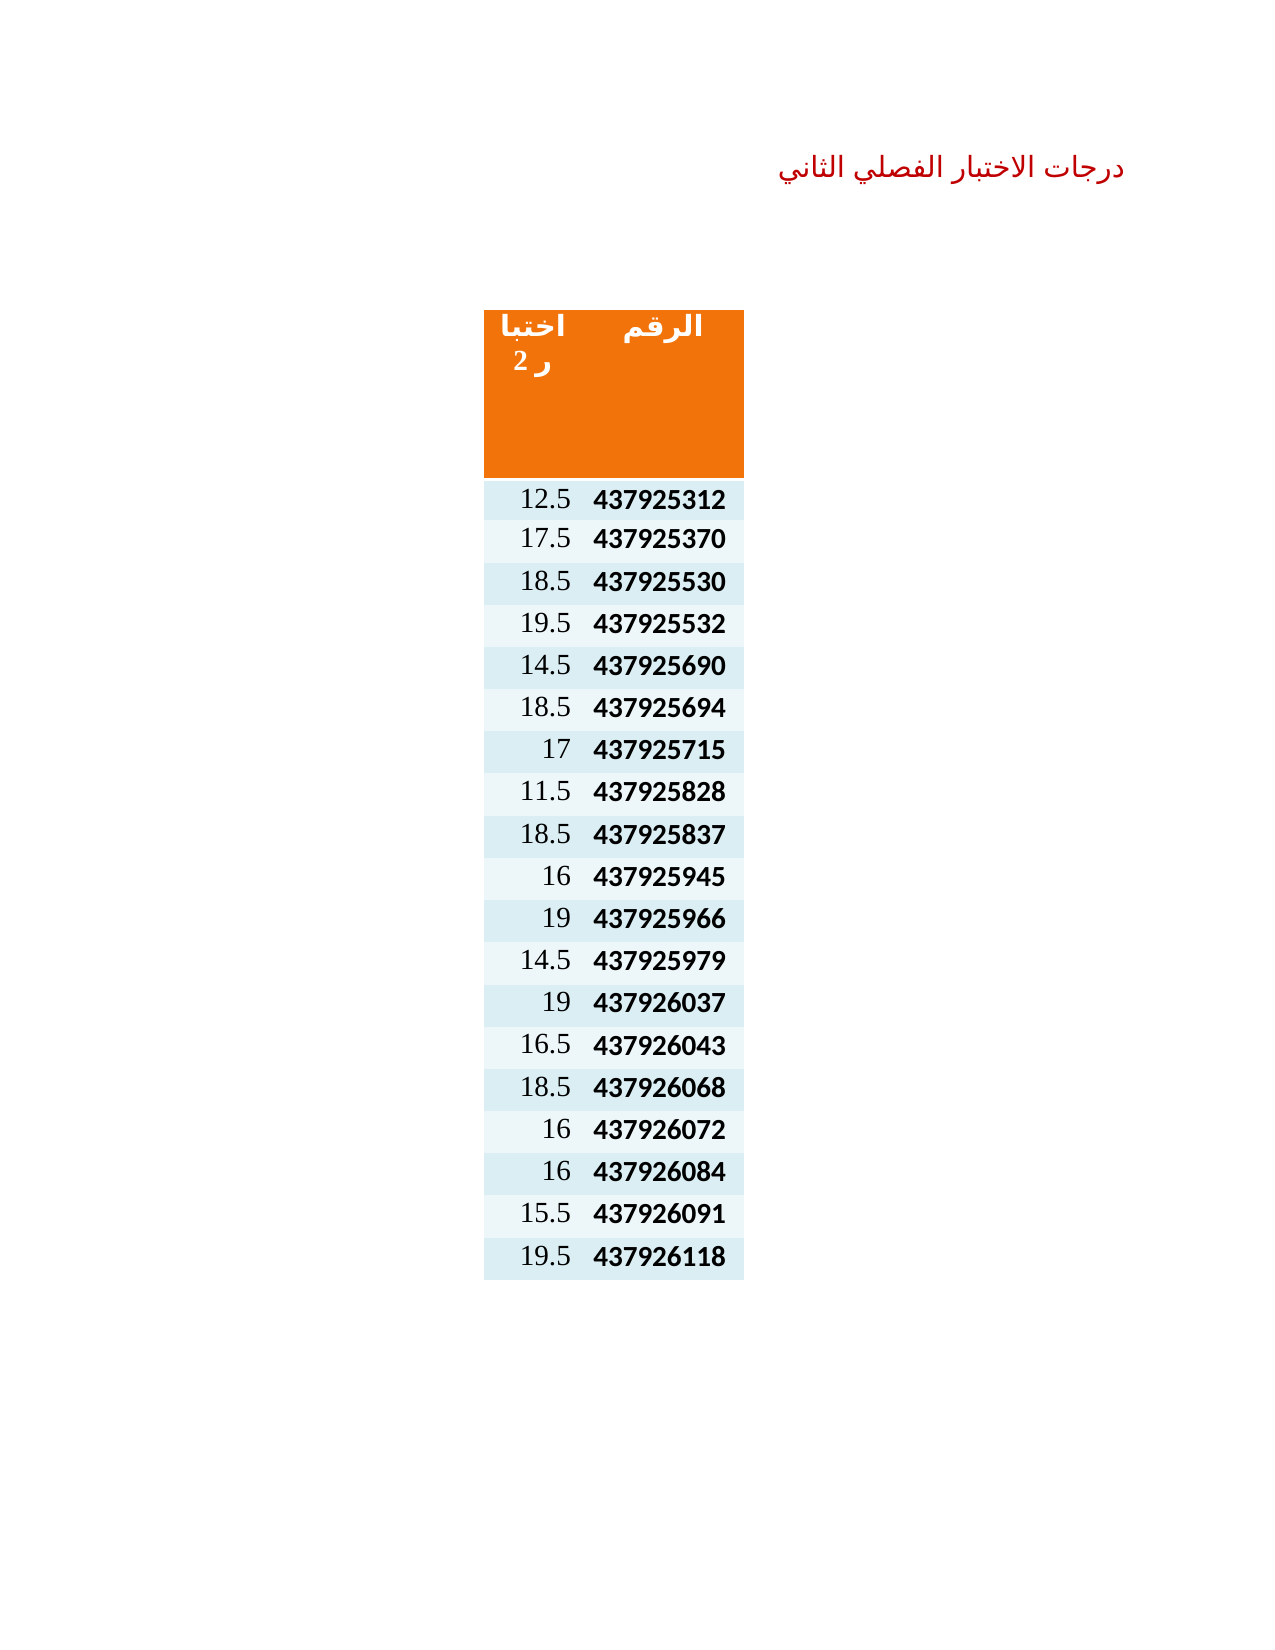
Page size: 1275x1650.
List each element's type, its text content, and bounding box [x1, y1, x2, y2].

table_cell 19.5 [484, 605, 582, 647]
table_cell 437925694 [582, 689, 744, 731]
table_cell 437925979 [582, 942, 744, 984]
table_cell 16 [484, 1111, 582, 1153]
table_cell 16 [484, 858, 582, 900]
table_cell 437925530 [582, 563, 744, 605]
table_cell 18.5 [484, 563, 582, 605]
table_cell 437925370 [582, 520, 744, 563]
table_cell 437925828 [582, 774, 744, 816]
table_header الرقم [582, 310, 744, 478]
table_cell 437926091 [582, 1195, 744, 1238]
table_cell 18.5 [484, 816, 582, 858]
table_cell 437926037 [582, 985, 744, 1027]
table_cell 19 [484, 900, 582, 942]
table_cell 437925966 [582, 900, 744, 942]
table_cell 12.5 [484, 481, 582, 520]
table_cell 437925312 [582, 481, 744, 520]
table_cell 19 [484, 985, 582, 1027]
table_cell 11.5 [484, 774, 582, 816]
table_cell 19.5 [484, 1238, 582, 1280]
table_cell 437926068 [582, 1069, 744, 1111]
table_cell 14.5 [484, 942, 582, 984]
table_cell 437926118 [582, 1238, 744, 1280]
table_cell 437926084 [582, 1153, 744, 1195]
table_cell 17 [484, 731, 582, 773]
table_cell 437926043 [582, 1027, 744, 1069]
table_cell 437925532 [582, 605, 744, 647]
table_cell 437925715 [582, 731, 744, 773]
table_cell 437925690 [582, 647, 744, 689]
text درجات الاختبار الفصلي الثاني [150, 150, 1125, 183]
table_cell 17.5 [484, 520, 582, 563]
table_cell 18.5 [484, 1069, 582, 1111]
table_cell 15.5 [484, 1195, 582, 1238]
table_cell 437925837 [582, 816, 744, 858]
table_cell 14.5 [484, 647, 582, 689]
table_cell 16 [484, 1153, 582, 1195]
table_header اختبار 2 [484, 310, 582, 478]
table_cell 16.5 [484, 1027, 582, 1069]
table_cell 437926072 [582, 1111, 744, 1153]
table_cell 18.5 [484, 689, 582, 731]
table_cell 437925945 [582, 858, 744, 900]
